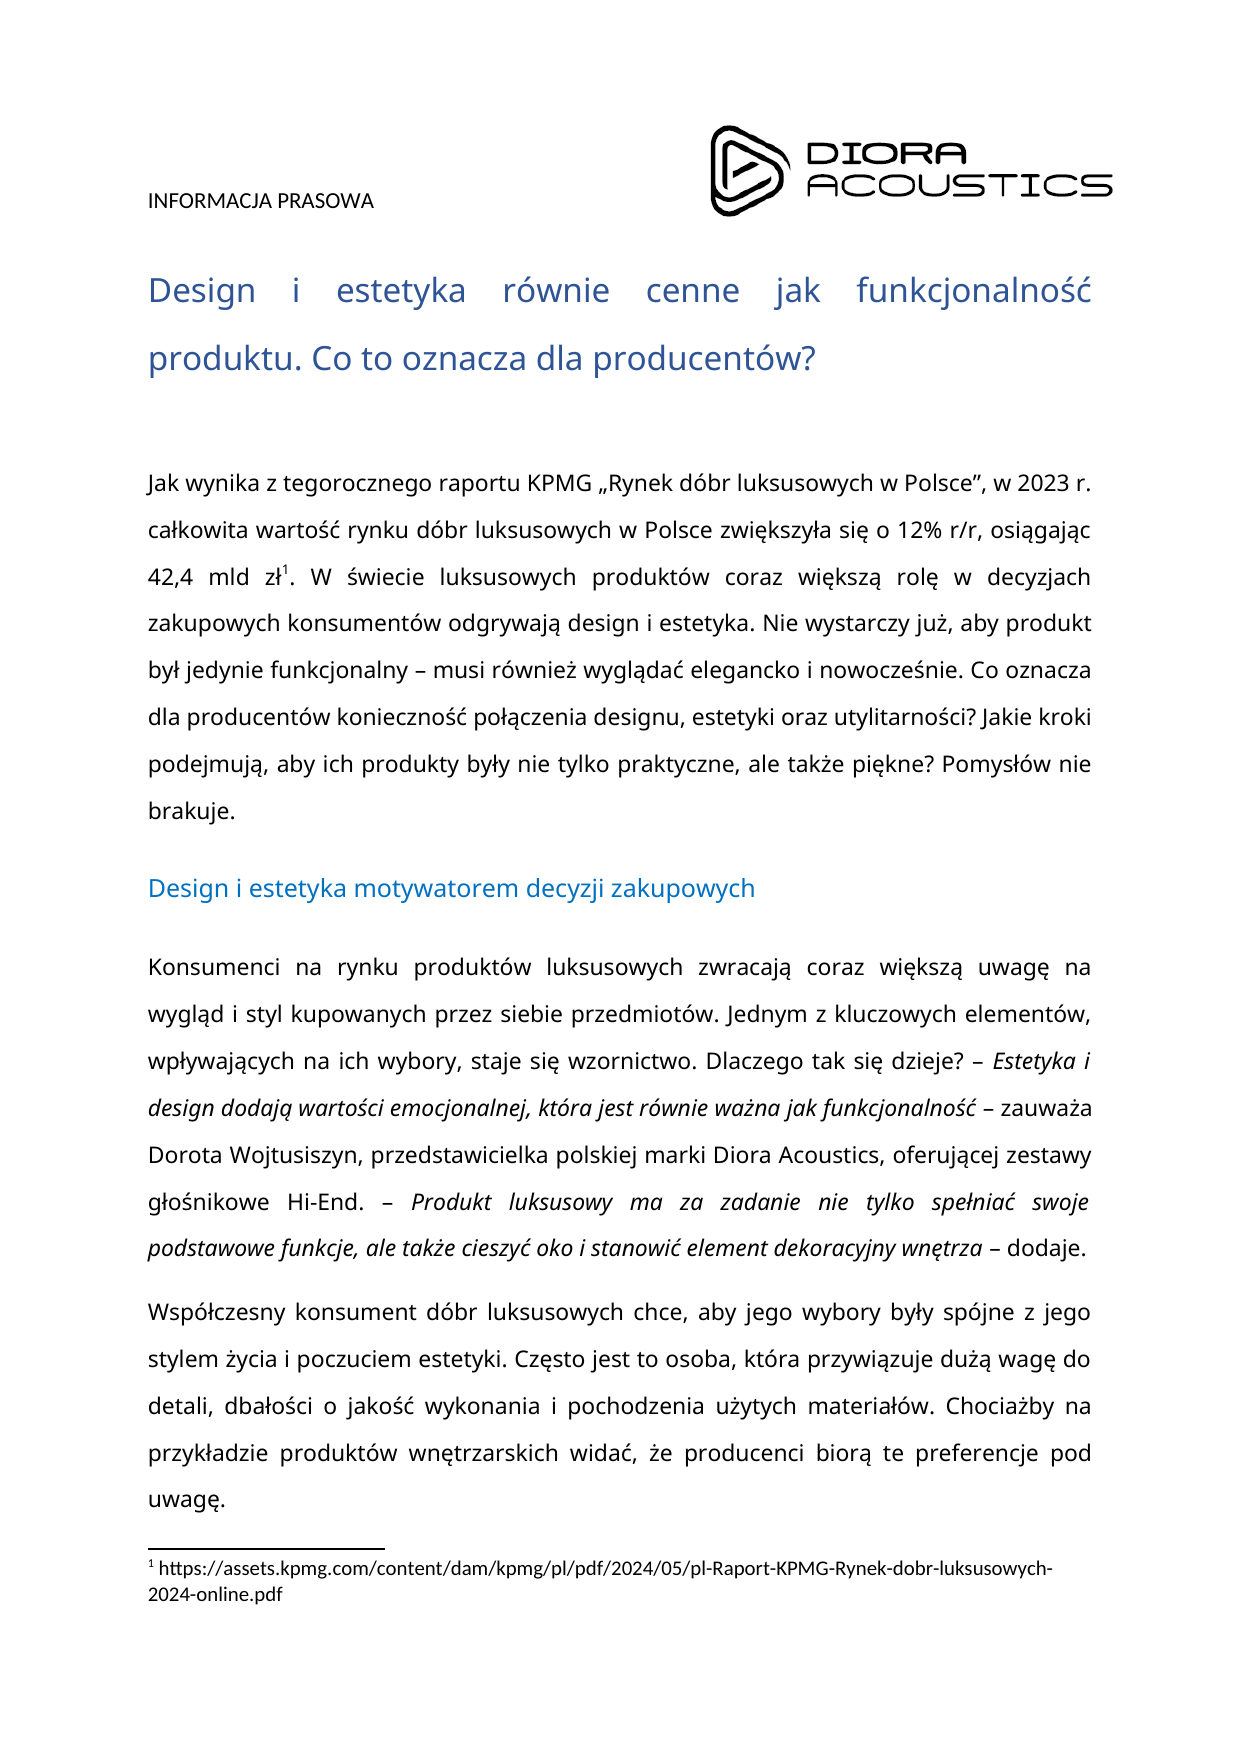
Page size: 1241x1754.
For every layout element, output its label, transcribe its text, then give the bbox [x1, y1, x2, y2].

picture [687, 107, 1132, 232]
subtitle Design i estetyka motywatorem decyzji zakupowych [148, 871, 1093, 905]
text Jak wynika z tegorocznego raportu KPMG „Rynek dóbr luksusowych w Polsce”, w 2023 r. całkowita wartość rynku dóbr luksusowych w Polsce zwiększyła się o 12% r/r, osiągając 42,4 mld zł. W świecie luksusowych produktów coraz większą rolę w decyzjach zakupowych konsumentów odgrywają design i estetyka. Nie wystarczy już, aby produkt był jedynie funkcjonalny – musi również wyglądać elegancko i nowocześnie. Co oznacza dla producentów konieczność połączenia designu, estetyki oraz utylitarności? Jakie kroki podejmują, aby ich produkty były nie tylko praktyczne, ale także piękne? Pomysłów nie brakuje. [148, 467, 1093, 826]
subtitle Design i estetyka równie cenne jak funkcjonalność produktu. Co to oznacza dla producentów? [148, 267, 1093, 380]
text Konsumenci na rynku produktów luksusowych zwracają coraz większą uwagę na wygląd i styl kupowanych przez siebie przedmiotów. Jednym z kluczowych elementów, wpływających na ich wybory, staje się wzornictwo. Dlaczego tak się dzieje? – Estetyka i design dodają wartości emocjonalnej, która jest równie ważna jak funkcjonalność – zauważa Dorota Wojtusiszyn, przedstawicielka polskiej marki Diora Acoustics, oferującej zestawy głośnikowe Hi-End. – Produkt luksusowy ma za zadanie nie tylko spełniać swoje podstawowe funkcje, ale także cieszyć oko i stanowić element dekoracyjny wnętrza – dodaje. [148, 951, 1093, 1263]
text Współczesny konsument dóbr luksusowych chce, aby jego wybory były spójne z jego stylem życia i poczuciem estetyki. Często jest to osoba, która przywiązuje dużą wagę do detali, dbałości o jakość wykonania i pochodzenia użytych materiałów. Chociażby na przykładzie produktów wnętrzarskich widać, że producenci biorą te preferencje pod uwagę. [148, 1296, 1093, 1514]
